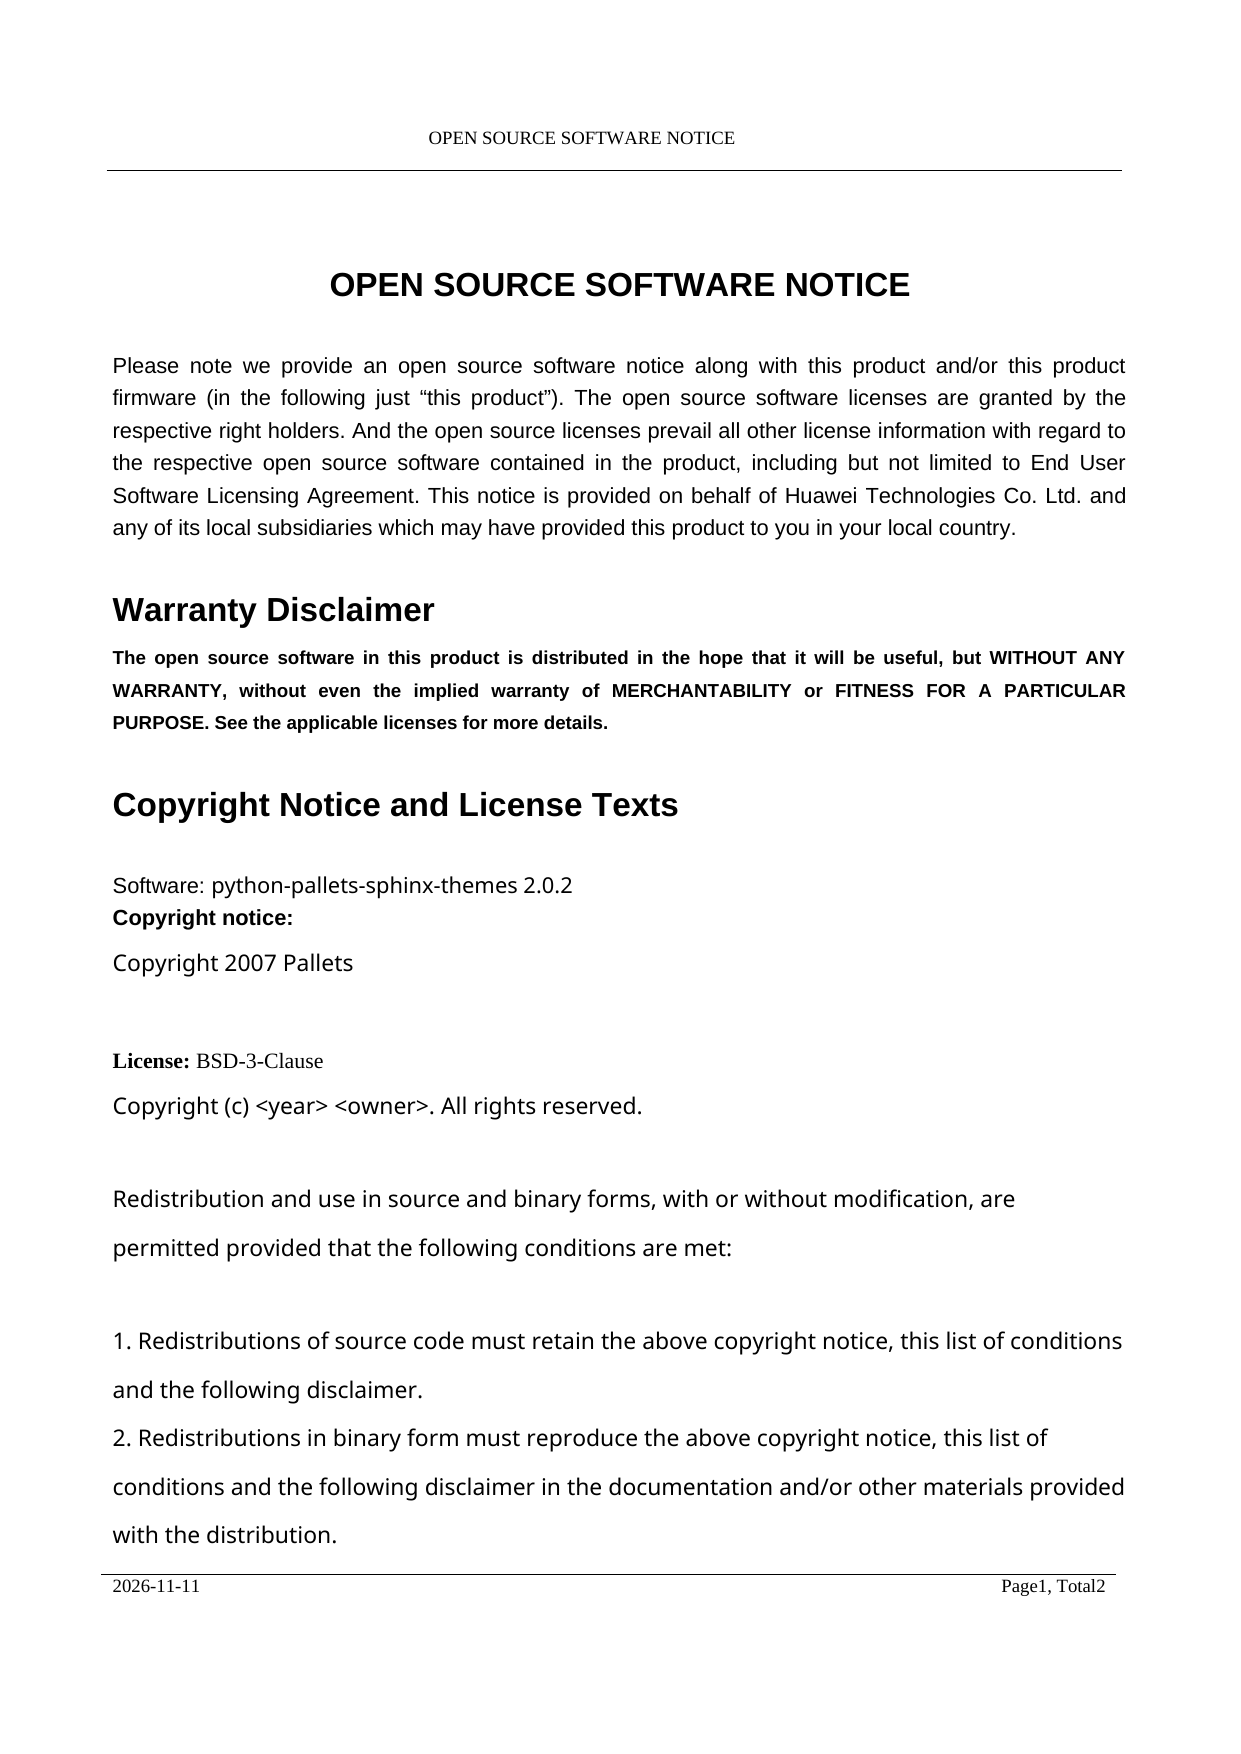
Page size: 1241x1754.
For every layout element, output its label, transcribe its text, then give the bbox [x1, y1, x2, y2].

text 2. Redistributions in binary form must reproduce the above copyright notice, this list of conditions and the following disclaimer in the documentation and/or other materials provided with the distribution. [112, 1421, 1128, 1551]
text Copyright 2007 Pallets [112, 947, 1128, 1028]
text Redistribution and use in source and binary forms, with or without modification, are permitted provided that the following conditions are met: [112, 1182, 1128, 1264]
text Warranty Disclaimer [112, 576, 1128, 641]
text The open source software in this product is distributed in the hope that it will be useful, but WITHOUT ANY WARRANTY, without even the implied warranty of MERCHANTABILITY or FITNESS FOR A PARTICULAR PURPOSE. See the applicable licenses for more details. [112, 641, 1128, 739]
text License: BSD-3-Clause [112, 1044, 1128, 1077]
text Please note we provide an open source software notice along with this product and/or this product firmware (in the following just “this product”). The open source software licenses are granted by the respective right holders. And the open source licenses prevail all other license information with regard to the respective open source software contained in the product, including but not limited to End User Software Licensing Agreement. This notice is provided on behalf of Huawei Technologies Co. Ltd. and any of its local subsidiaries which may have provided this product to you in your local country. [112, 349, 1128, 544]
text 1. Redistributions of source code must retain the above copyright notice, this list of conditions and the following disclaimer. [112, 1324, 1128, 1406]
text Copyright notice: [112, 901, 1128, 934]
text Software: python-pallets-sphinx-themes 2.0.2 [112, 869, 1128, 901]
text Copyright Notice and License Texts [112, 771, 1128, 836]
text OPEN SOURCE SOFTWARE NOTICE [112, 251, 1128, 316]
text Copyright (c) <year> <owner>. All rights reserved. [112, 1089, 1128, 1122]
